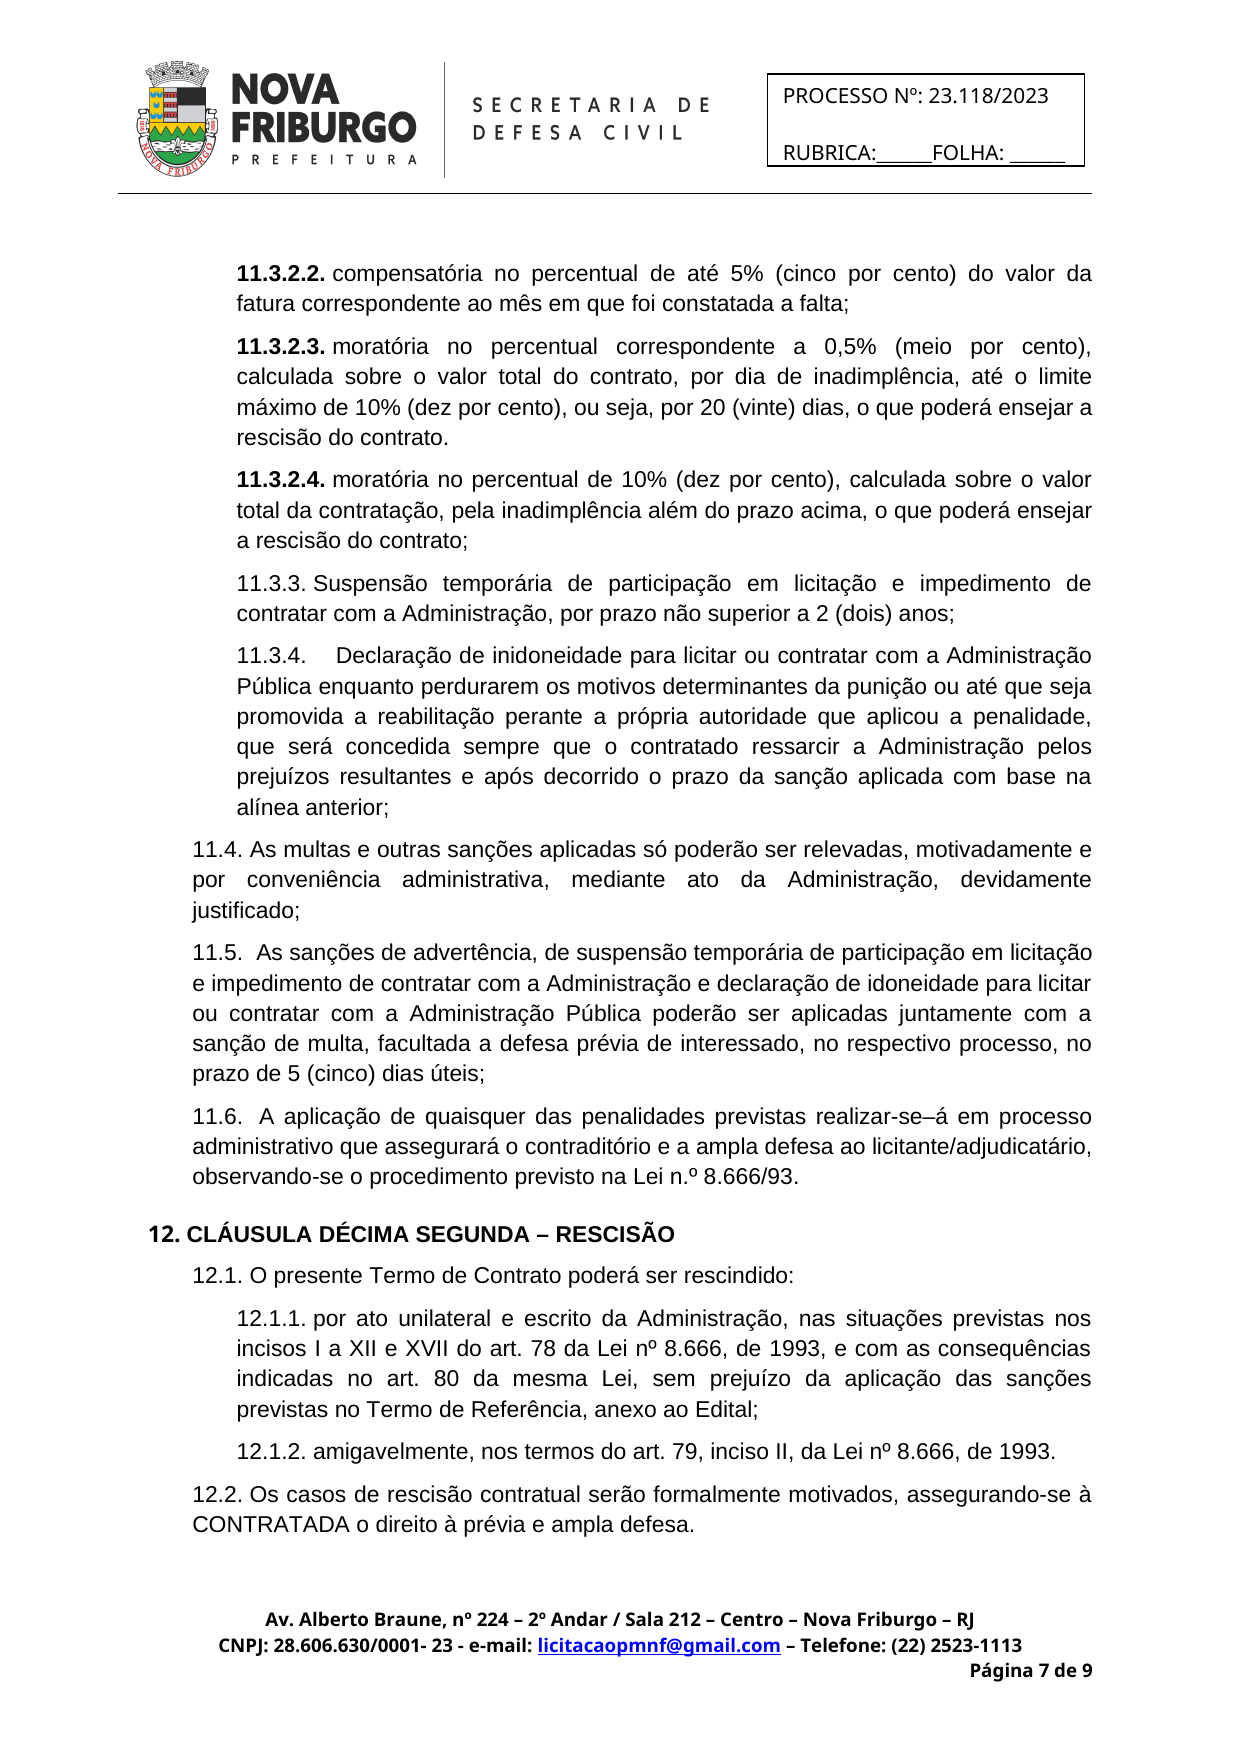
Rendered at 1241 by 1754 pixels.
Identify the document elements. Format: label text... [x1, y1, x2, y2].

list Declaração de inidoneidade para licitar ou contratar com a Administração Pública enquanto perdurarem os motivos determinantes da punição ou até que seja promovida a reabilitação perante a própria autoridade que aplicou a penalidade, que será concedida sempre que o contratado ressarcir a Administração pelos prejuízos resultantes e após decorrido o prazo da sanção aplicada com base na alínea anterior; [236, 642, 1092, 820]
picture [118, 39, 729, 191]
list A aplicação de quaisquer das penalidades previstas realizar-se–á em processo administrativo que assegurará o contraditório e a ampla defesa ao licitante/adjudicatário, observando-se o procedimento previsto na Lei n.º 8.666/93. [192, 1103, 1092, 1189]
list Suspensão temporária de participação em licitação e impedimento de contratar com a Administração, por prazo não superior a 2 (dois) anos; [236, 569, 1092, 626]
list amigavelmente, nos termos do art. 79, inciso II, da Lei nº 8.666, de 1993. [236, 1438, 1092, 1464]
list As multas e outras sanções aplicadas só poderão ser relevadas, motivadamente e por conveniência administrativa, mediante ato da Administração, devidamente justificado; [192, 836, 1092, 923]
list compensatória no percentual de até 5% (cinco por cento) do valor da fatura correspondente ao mês em que foi constatada a falta; [236, 260, 1092, 317]
list Os casos de rescisão contratual serão formalmente motivados, assegurando-se à CONTRATADA o direito à prévia e ampla defesa. [192, 1481, 1092, 1537]
list O presente Termo de Contrato poderá ser rescindido: [192, 1262, 1092, 1288]
list moratória no percentual correspondente a 0,5% (meio por cento), calculada sobre o valor total do contrato, por dia de inadimplência, até o limite máximo de 10% (dez por cento), ou seja, por 20 (vinte) dias, o que poderá ensejar a rescisão do contrato. [236, 333, 1092, 450]
list por ato unilateral e escrito da Administração, nas situações previstas nos incisos I a XII e XVII do art. 78 da Lei nº 8.666, de 1993, e com as consequências indicadas no art. 80 da mesma Lei, sem prejuízo da aplicação das sanções previstas no Termo de Referência, anexo ao Edital; [236, 1305, 1092, 1422]
list As sanções de advertência, de suspensão temporária de participação em licitação e impedimento de contratar com a Administração e declaração de idoneidade para licitar ou contratar com a Administração Pública poderão ser aplicadas juntamente com a sanção de multa, facultada a defesa prévia de interessado, no respectivo processo, no prazo de 5 (cinco) dias úteis; [192, 939, 1092, 1086]
list moratória no percentual de 10% (dez por cento), calculada sobre o valor total da contratação, pela inadimplência além do prazo acima, o que poderá ensejar a rescisão do contrato; [236, 466, 1092, 553]
text CLÁUSULA DÉCIMA SEGUNDA – RESCISÃO [148, 1218, 1092, 1250]
